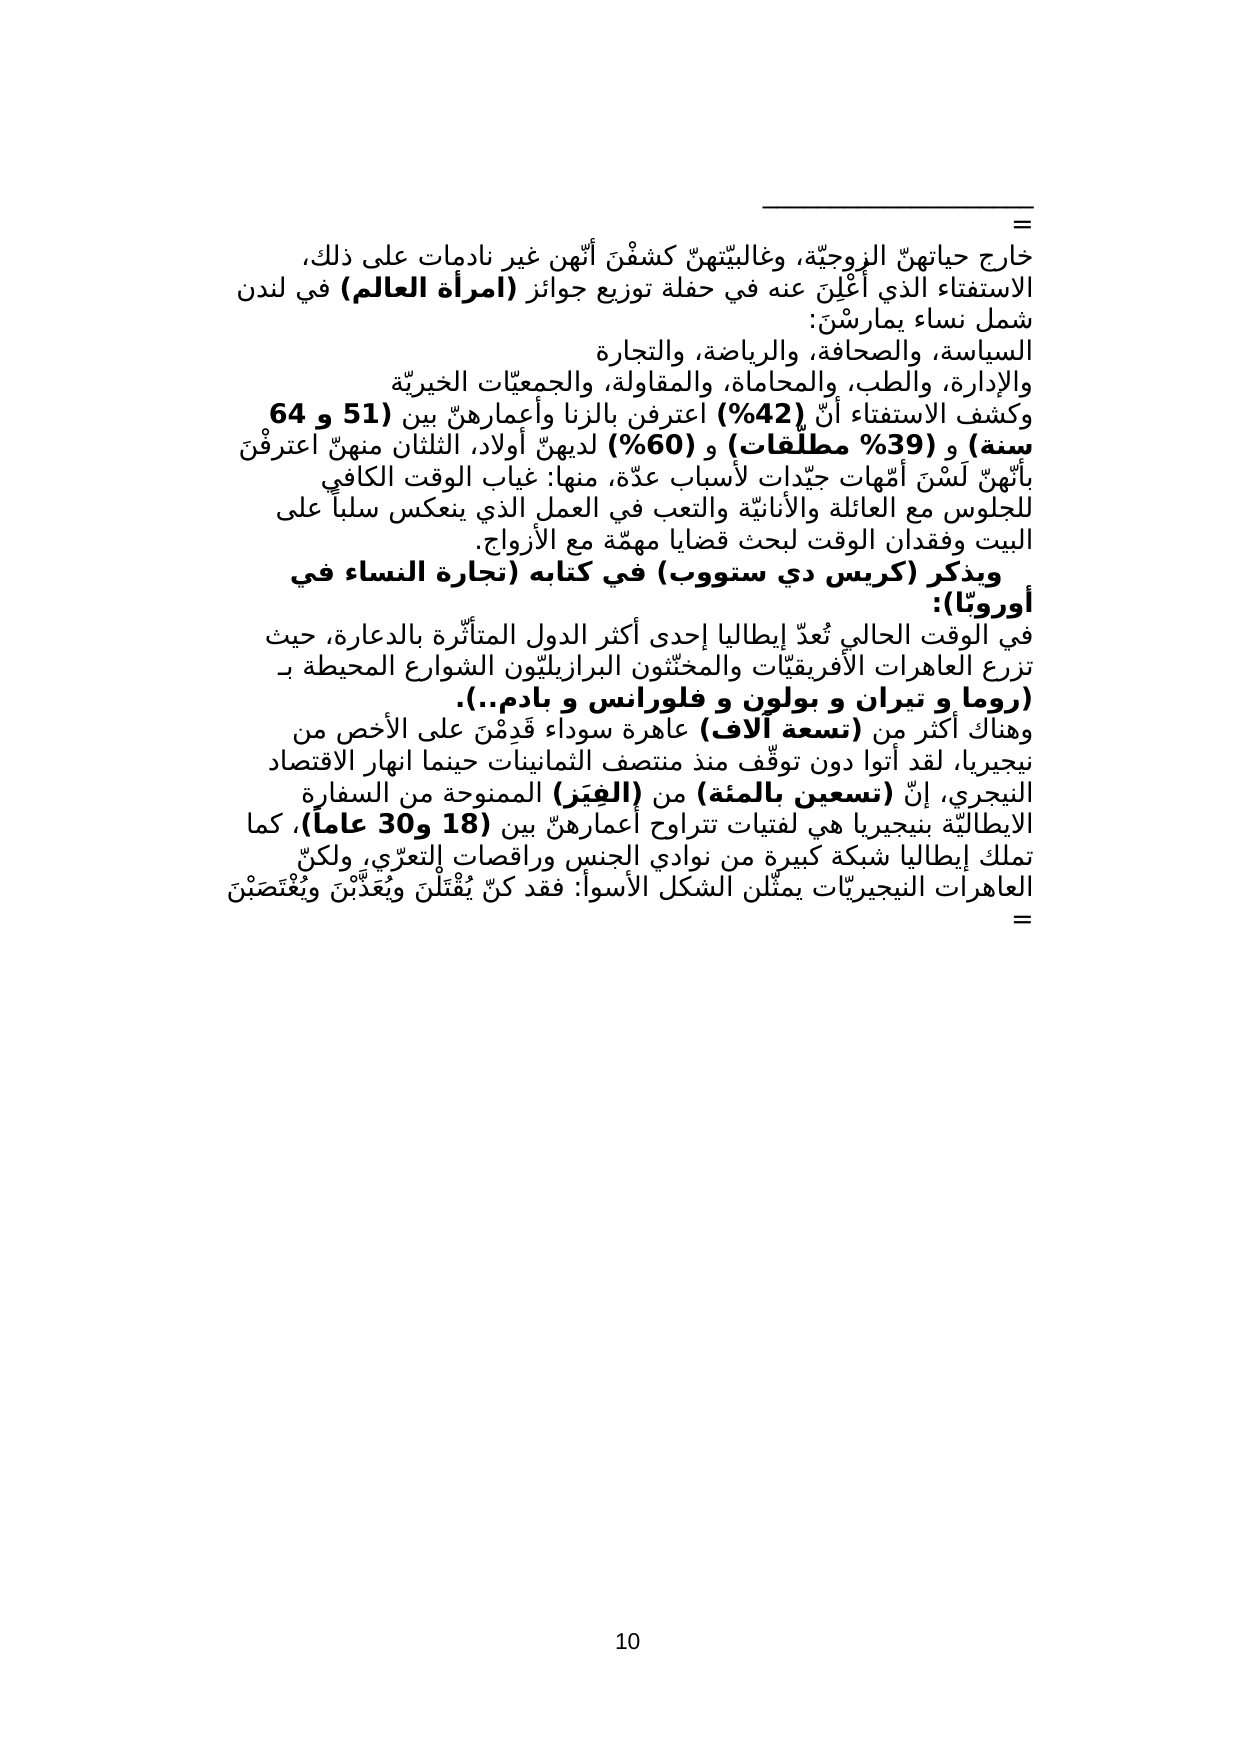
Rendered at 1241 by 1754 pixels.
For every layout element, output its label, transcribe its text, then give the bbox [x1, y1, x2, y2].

text وكشف الاستفتاء أنّ (42%) اعترفن بالزنا وأعمارهنّ بين (51 و 64 سنة) و (39% مطلّقات) و (60%) لديهنّ أولاد، الثلثان منهنّ اعترفْنَ بأنّهنّ لَسْنَ أمّهات جيّدات لأسباب عدّة، منها: غياب الوقت الكافي للجلوس مع العائلة والأنانيّة والتعب في العمل الذي ينعكس سلباً على البيت وفقدان الوقت لبحث قضايا مهمّة مع الأزواج. [222, 398, 1033, 556]
text ____________________ [222, 177, 1033, 209]
text ويذكر (كريس دي ستووب) في كتابه (تجارة النساء في أوروبّا): [222, 556, 1033, 619]
text وهناك أكثر من (تسعة آلاف) عاهرة سوداء قَدِمْنَ على الأخص من نيجيريا، لقد أتوا دون توقّف منذ منتصف الثمانينات حينما انهار الاقتصاد النيجري، إنّ (تسعين بالمئة) من (الفِيَز) الممنوحة من السفارة الايطاليّة بنيجيريا هي لفتيات تتراوح أعمارهنّ بين (18 و30 عاماً)، كما تملك إيطاليا شبكة كبيرة من نوادي الجنس وراقصات التعرّي، ولكنّ العاهرات النيجيريّات يمثّلن الشكل الأسوأ: فقد كنّ يُقْتَلْنَ ويُعَذَّبْنَ ويُغْتَصَبْنَ = [222, 714, 1033, 935]
text والإدارة، والطب، والمحاماة، والمقاولة، والجمعيّات الخيريّة [222, 367, 1033, 398]
text خارج حياتهنّ الزوجيّة، وغالبيّتهنّ كشفْنَ أنّهن غير نادمات على ذلك، الاستفتاء الذي أُعْلِنَ عنه في حفلة توزيع جوائز (امرأة العالم) في لندن شمل نساء يمارسْنَ: [222, 240, 1033, 335]
text السياسة، والصحافة، والرياضة، والتجارة [222, 335, 1033, 367]
text = [222, 209, 1033, 240]
text في الوقت الحالي تُعدّ إيطاليا إحدى أكثر الدول المتأثّرة بالدعارة، حيث تزرع العاهرات الأفريقيّات والمخنّثون البرازيليّون الشوارع المحيطة بـ (روما و تيران و بولون و فلورانس و بادم..). [222, 619, 1033, 714]
